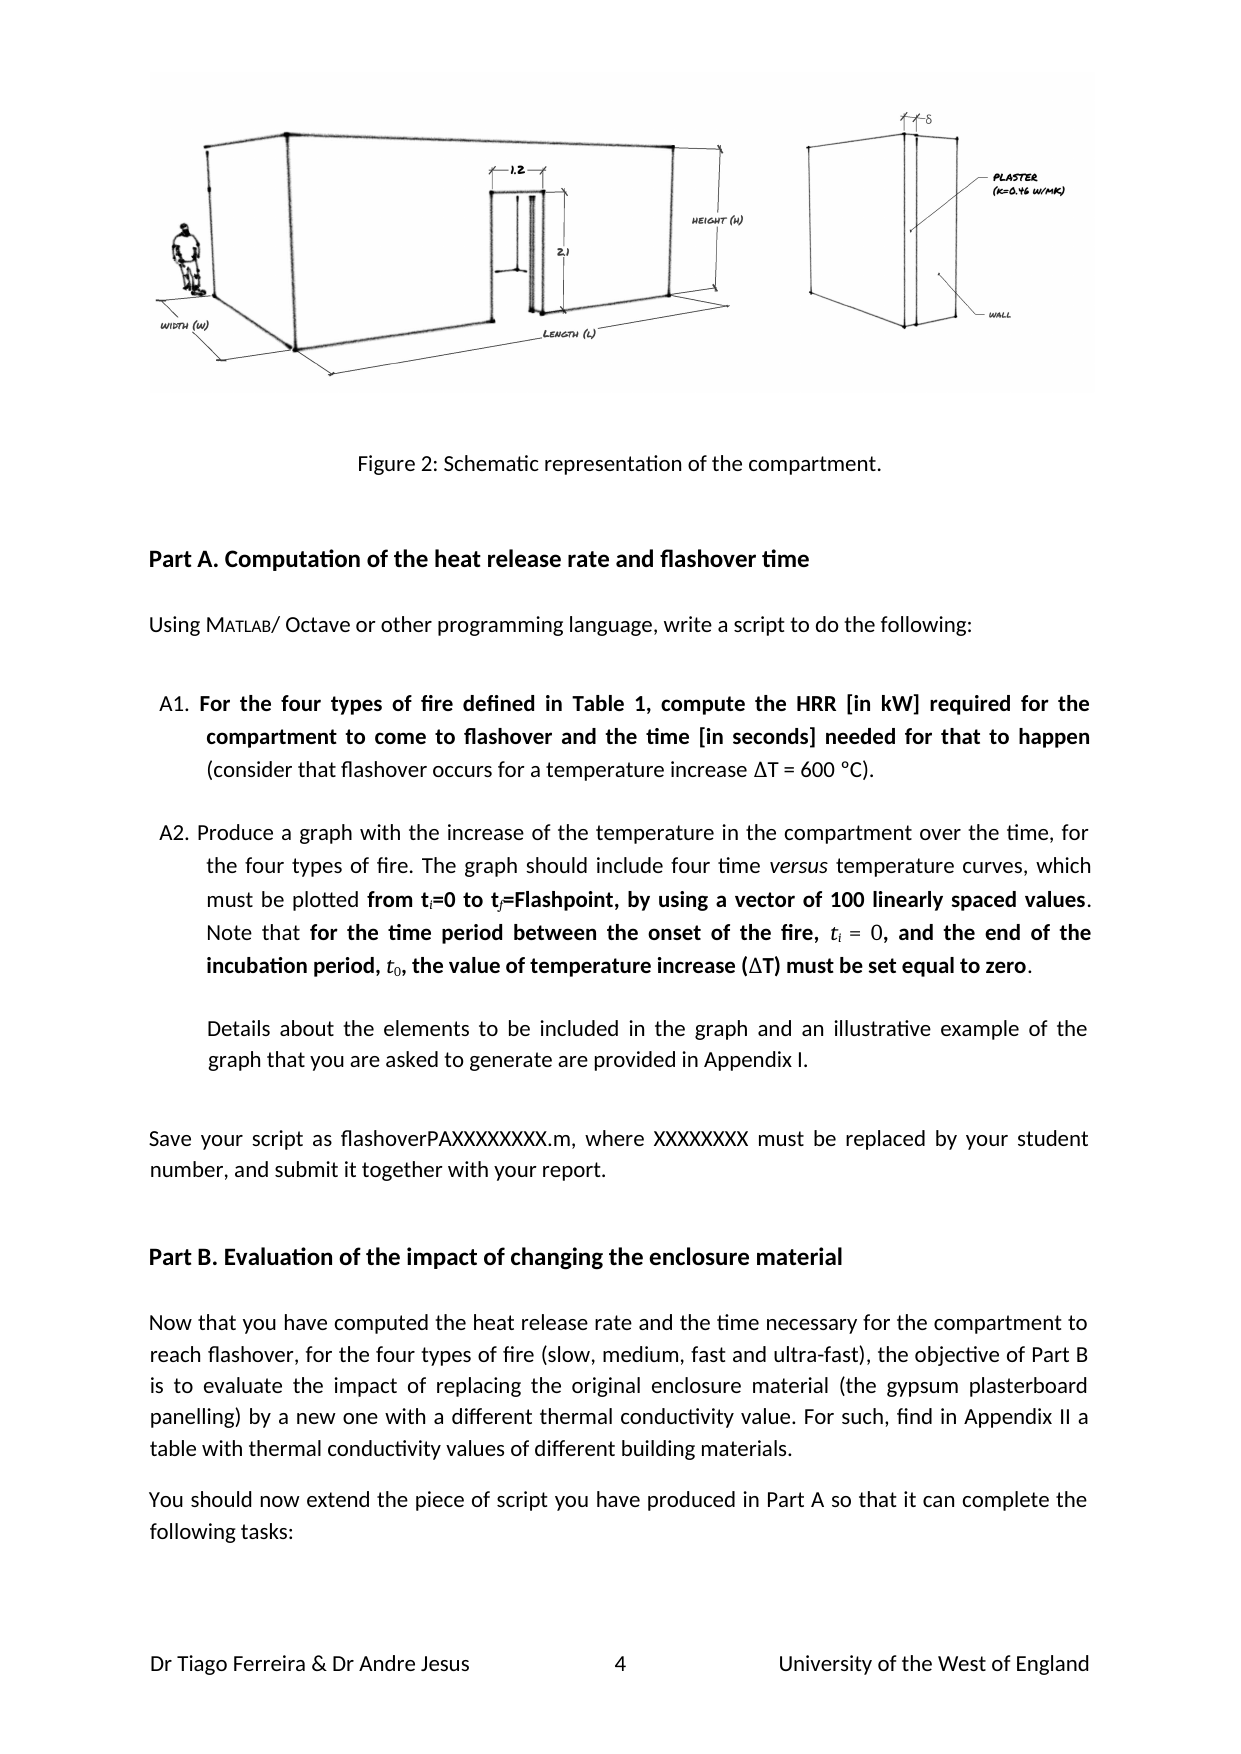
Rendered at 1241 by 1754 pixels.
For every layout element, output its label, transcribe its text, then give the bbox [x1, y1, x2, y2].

text Save your script as flashoverPAXXXXXXXX.m, where XXXXXXXX must be replaced by your student number, and submit it together with your report. [148, 1124, 1090, 1183]
subtitle Part B. Evaluation of the impact of changing the enclosure material [148, 1242, 1090, 1272]
text Details about the elements to be included in the graph and an illustrative example of the graph that you are asked to generate are provided in Appendix I. [207, 1014, 1090, 1073]
text A1. For the four types of fire defined in Table 1, compute the HRR [in kW] required for the compartment to come to flashover and the time [in seconds] needed for that to happen (consider that flashover occurs for a temperature increase ∆T = 600 ºC). [159, 689, 1092, 784]
text Using MATLAB/ Octave or other programming language, write a script to do the following: [148, 610, 1090, 638]
text Now that you have computed the heat release rate and the time necessary for the compartment to reach flashover, for the four types of fire (slow, medium, fast and ultra-fast), the objective of Part B is to evaluate the impact of replacing the original enclosure material (the gypsum plasterboard panelling) by a new one with a different thermal conductivity value. For such, find in Appendix II a table with thermal conductivity values of different building materials. [148, 1308, 1090, 1462]
picture [150, 72, 1095, 393]
text A2. Produce a graph with the increase of the temperature in the compartment over the time, for the four types of fire. The graph should include four time versus temperature curves, which must be plotted from ti=0 to tf=Flashpoint, by using a vector of 100 linearly spaced values. Note that for the time period between the onset of the fire, ti = 0, and the end of the incubation period, t0, the value of temperature increase (∆T) must be set equal to zero. [159, 818, 1092, 979]
text Figure 2: Schematic representation of the compartment. [150, 449, 1090, 477]
subtitle Part A. Computation of the heat release rate and flashover time [148, 544, 1090, 574]
text You should now extend the piece of script you have produced in Part A so that it can complete the following tasks: [148, 1486, 1090, 1545]
